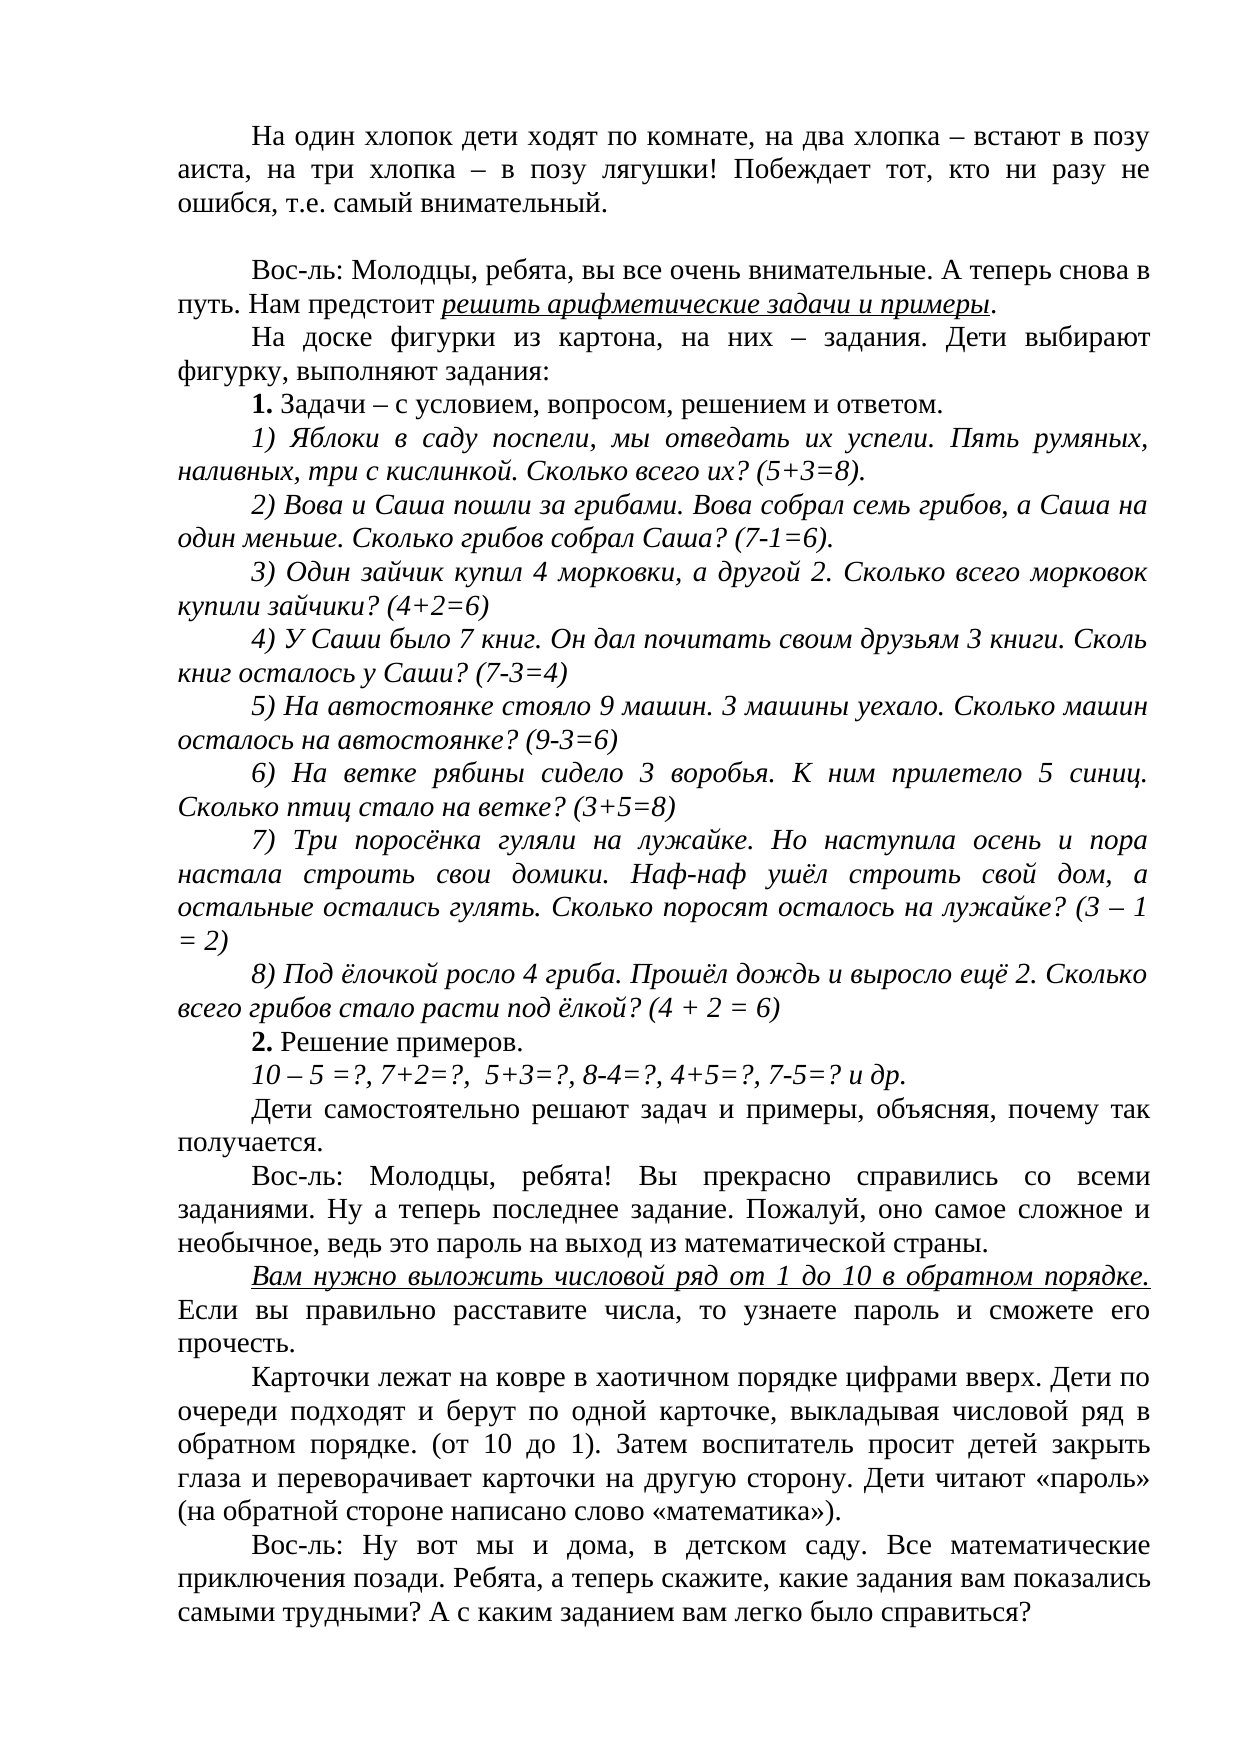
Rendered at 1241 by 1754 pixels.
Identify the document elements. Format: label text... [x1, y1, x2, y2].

text Вам нужно выложить числовой ряд от 1 до 10 в обратном порядке. Если вы правильно расставите числа, то узнаете пароль и сможете его прочесть. [177, 1258, 1152, 1359]
text Вос-ль: Молодцы, ребята! Вы прекрасно справились со всеми заданиями. Ну а теперь последнее задание. Пожалуй, оно самое сложное и необычное, ведь это пароль на выход из математической страны. [177, 1158, 1152, 1258]
text 6) На ветке рябины сидело 3 воробья. К ним прилетело 5 синиц. Сколько птиц стало на ветке? (3+5=8) [177, 755, 1152, 822]
text 4) У Саши было 7 книг. Он дал почитать своим друзьям 3 книги. Сколь книг осталось у Саши? (7-3=4) [177, 621, 1152, 688]
text Вос-ль: Молодцы, ребята, вы все очень внимательные. А теперь снова в путь. Нам предстоит решить арифметические задачи и примеры. [177, 252, 1152, 319]
text 10 – 5 =?, 7+2=?, 5+3=?, 8-4=?, 4+5=?, 7-5=? и др. [177, 1057, 1152, 1091]
text На один хлопок дети ходят по комнате, на два хлопка – встают в позу аиста, на три хлопка – в позу лягушки! Побеждает тот, кто ни разу не ошибся, т.е. самый внимательный. [177, 118, 1152, 219]
text Дети самостоятельно решают задач и примеры, объясняя, почему так получается. [177, 1091, 1152, 1158]
text 1. Задачи – с условием, вопросом, решением и ответом. [177, 386, 1152, 420]
text 2. Решение примеров. [177, 1024, 1152, 1057]
text 7) Три поросёнка гуляли на лужайке. Но наступила осень и пора настала строить свои домики. Наф-наф ушёл строить свой дом, а остальные остались гулять. Сколько поросят осталось на лужайке? (3 – 1 = 2) [177, 822, 1152, 957]
text 3) Один зайчик купил 4 морковки, а другой 2. Сколько всего морковок купили зайчики? (4+2=6) [177, 554, 1152, 621]
text 8) Под ёлочкой росло 4 гриба. Прошёл дождь и выросло ещё 2. Сколько всего грибов стало расти под ёлкой? (4 + 2 = 6) [177, 957, 1152, 1024]
text Карточки лежат на ковре в хаотичном порядке цифрами вверх. Дети по очереди подходят и берут по одной карточке, выкладывая числовой ряд в обратном порядке. (от 10 до 1). Затем воспитатель просит детей закрыть глаза и переворачивает карточки на другую сторону. Дети читают «пароль» (на обратной стороне написано слово «математика»). [177, 1359, 1152, 1527]
text 2) Вова и Саша пошли за грибами. Вова собрал семь грибов, а Саша на один меньше. Сколько грибов собрал Саша? (7-1=6). [177, 487, 1152, 554]
text 5) На автостоянке стояло 9 машин. 3 машины уехало. Сколько машин осталось на автостоянке? (9-3=6) [177, 688, 1152, 755]
text Вос-ль: Ну вот мы и дома, в детском саду. Все математические приключения позади. Ребята, а теперь скажите, какие задания вам показались самыми трудными? А с каким заданием вам легко было справиться? [177, 1527, 1152, 1627]
text 1) Яблоки в саду поспели, мы отведать их успели. Пять румяных, наливных, три с кислинкой. Сколько всего их? (5+3=8). [177, 420, 1152, 487]
text На доске фигурки из картона, на них – задания. Дети выбирают фигурку, выполняют задания: [177, 319, 1152, 386]
